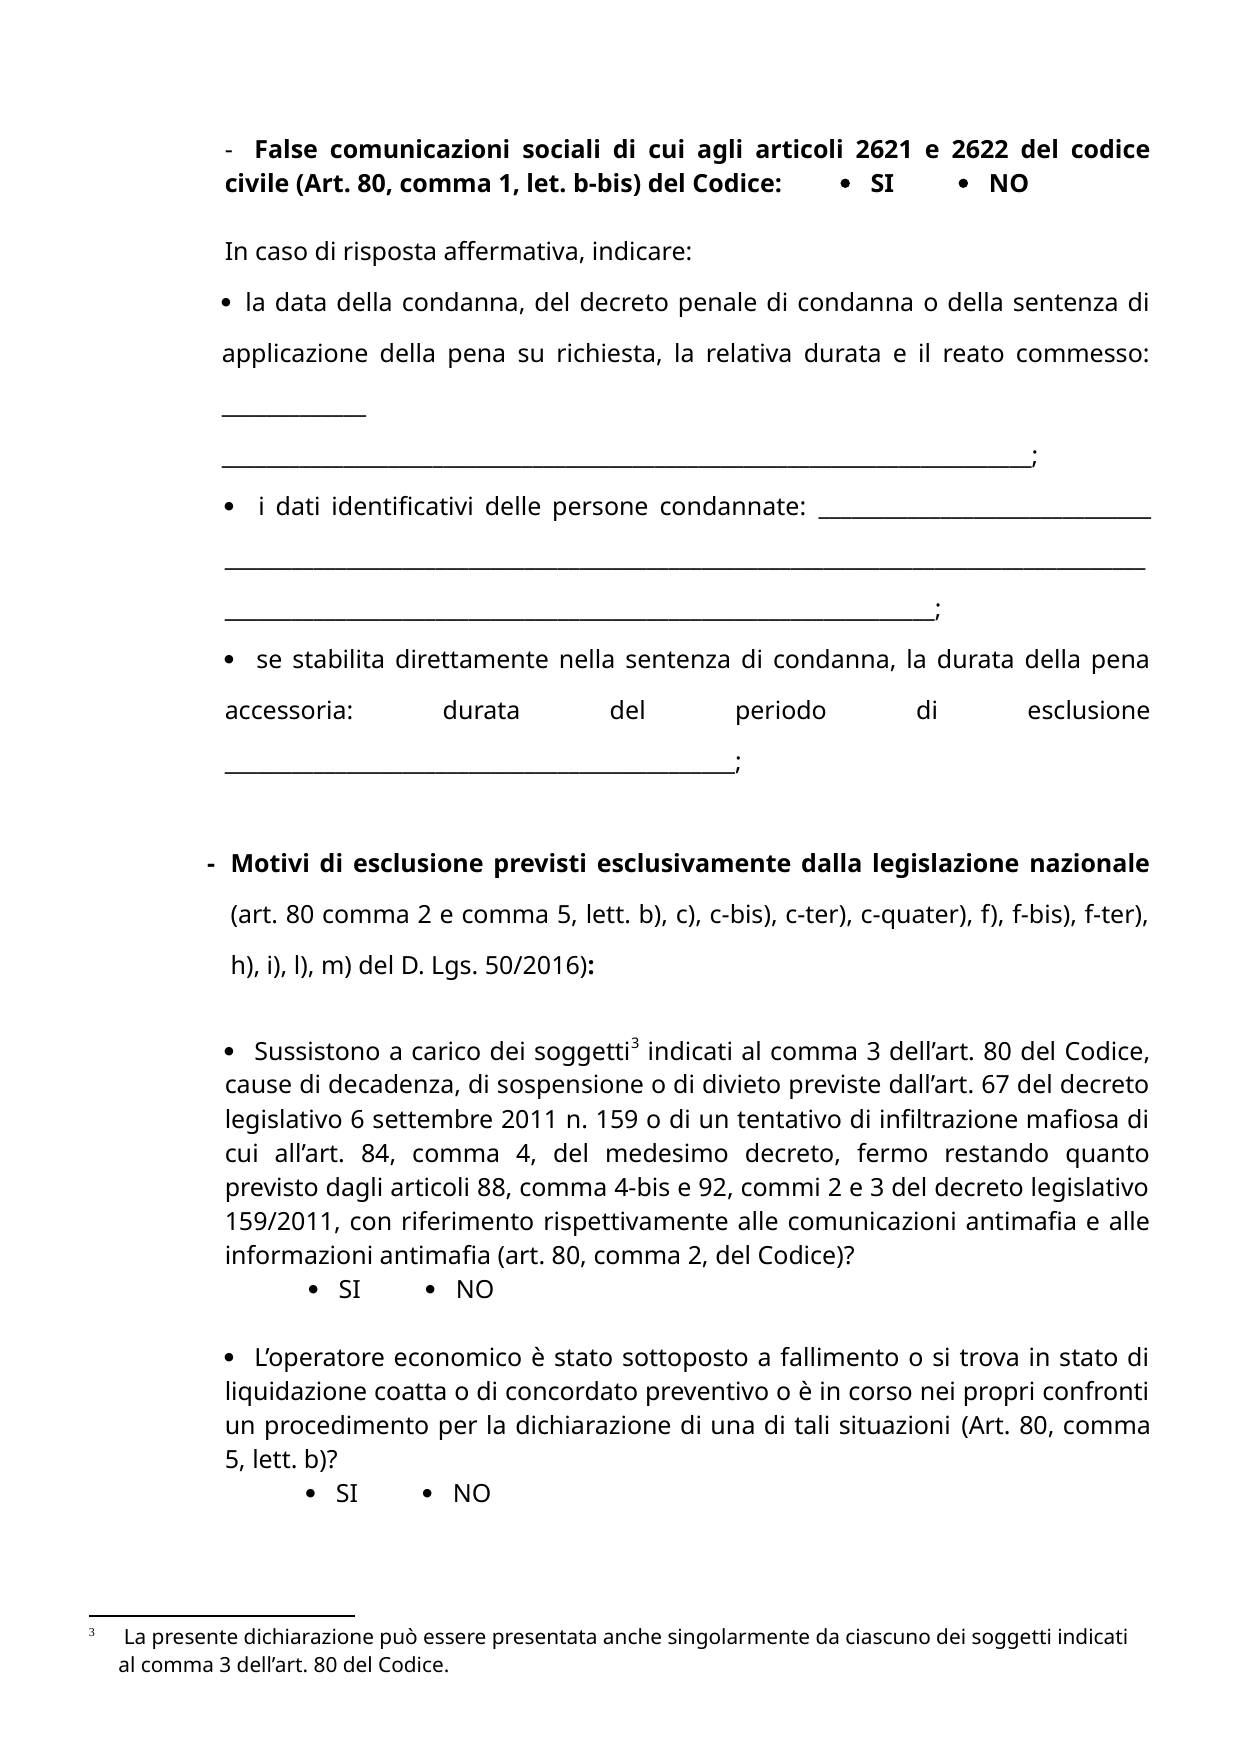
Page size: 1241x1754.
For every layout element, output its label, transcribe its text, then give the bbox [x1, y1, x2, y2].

text SI NO [224, 1272, 1151, 1306]
list Sussistono a carico dei soggetti indicati al comma 3 dell’art. 80 del Codice, cause di decadenza, di sospensione o di divieto previste dall’art. 67 del decreto legislativo 6 settembre 2011 n. 159 o di un tentativo di infiltrazione mafiosa di cui all’art. 84, comma 4, del medesimo decreto, fermo restando quanto previsto dagli articoli 88, comma 4-bis e 92, commi 2 e 3 del decreto legislativo 159/2011, con riferimento rispettivamente alle comunicazioni antimafia e alle informazioni antimafia (art. 80, comma 2, del Codice)? [224, 1033, 1151, 1272]
text - False comunicazioni sociali di cui agli articoli 2621 e 2622 del codice civile (Art. 80, comma 1, let. b-bis) del Codice: SI NO [224, 131, 1151, 199]
list L’operatore economico è stato sottoposto a fallimento o si trova in stato di liquidazione coatta o di concordato preventivo o è in corso nei propri confronti un procedimento per la dichiarazione di una di tali situazioni (Art. 80, comma 5, lett. b)? [224, 1340, 1151, 1476]
text - Motivi di esclusione previsti esclusivamente dalla legislazione nazionale (art. 80 comma 2 e comma 5, lett. b), c), c-bis), c-ter), c-quater), f), f-bis), f-ter), h), i), l), m) del D. Lgs. 50/2016): [207, 846, 1151, 982]
text SI NO [222, 1476, 1151, 1510]
text In caso di risposta affermativa, indicare: [224, 233, 1151, 267]
list se stabilita direttamente nella sentenza di condanna, la durata della pena accessoria: durata del periodo di esclusione ______________________________________________; [224, 642, 1151, 778]
list i dati identificativi delle persone condannate: ______________________________ ___________________________________________________________________________________________________________________________________________________; [224, 489, 1151, 625]
list la data della condanna, del decreto penale di condanna o della sentenza di applicazione della pena su richiesta, la relativa durata e il reato commesso: _____________ _________________________________________________________________________; [222, 284, 1151, 472]
